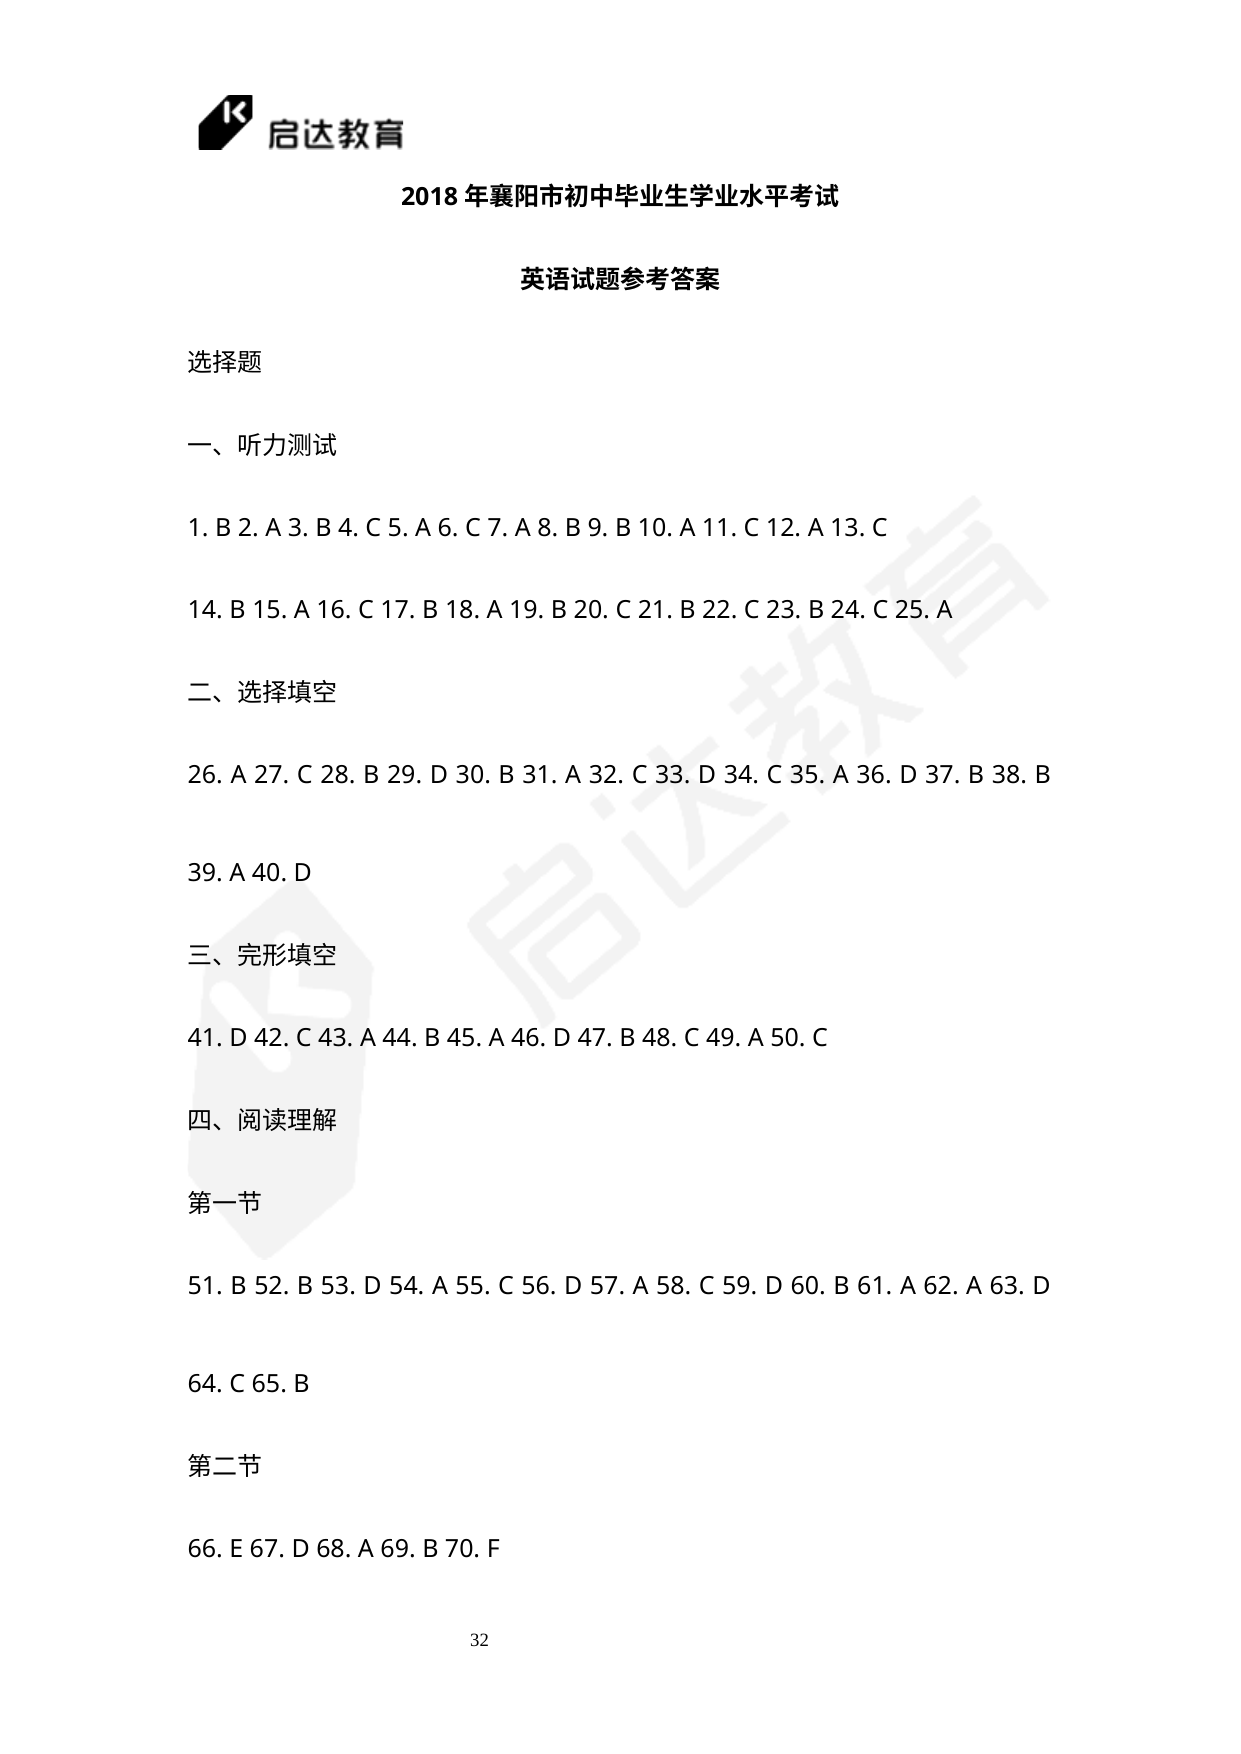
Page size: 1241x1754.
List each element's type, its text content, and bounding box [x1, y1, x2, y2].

text 2018 年襄阳市初中毕业生学业水平考试 [187, 162, 1053, 227]
text 一、听力测试 [187, 411, 1053, 476]
text 二、选择填空 [187, 658, 1053, 723]
text 第二节 [187, 1432, 1053, 1497]
text 选择题 [187, 328, 1053, 393]
text 26. A 27. C 28. B 29. D 30. B 31. A 32. C 33. D 34. C 35. A 36. D 37. B 38. B 39. A 40. D [187, 742, 1053, 904]
text 51. B 52. B 53. D 54. A 55. C 56. D 57. A 58. C 59. D 60. B 61. A 62. A 63. D 64. C 65. B [187, 1252, 1053, 1415]
text 14. B 15. A 16. C 17. B 18. A 19. B 20. C 21. B 22. C 23. B 24. C 25. A [187, 576, 1053, 641]
text 1. B 2. A 3. B 4. C 5. A 6. C 7. A 8. B 9. B 10. A 11. C 12. A 13. C [187, 494, 1053, 559]
picture [198, 95, 404, 150]
text 41. D 42. C 43. A 44. B 45. A 46. D 47. B 48. C 49. A 50. C [187, 1004, 1053, 1069]
text 英语试题参考答案 [187, 245, 1053, 310]
text 66. E 67. D 68. A 69. B 70. F [187, 1515, 1053, 1580]
text 四、阅读理解 [187, 1086, 1053, 1151]
text 三、完形填空 [187, 921, 1053, 986]
text 第一节 [187, 1169, 1053, 1234]
